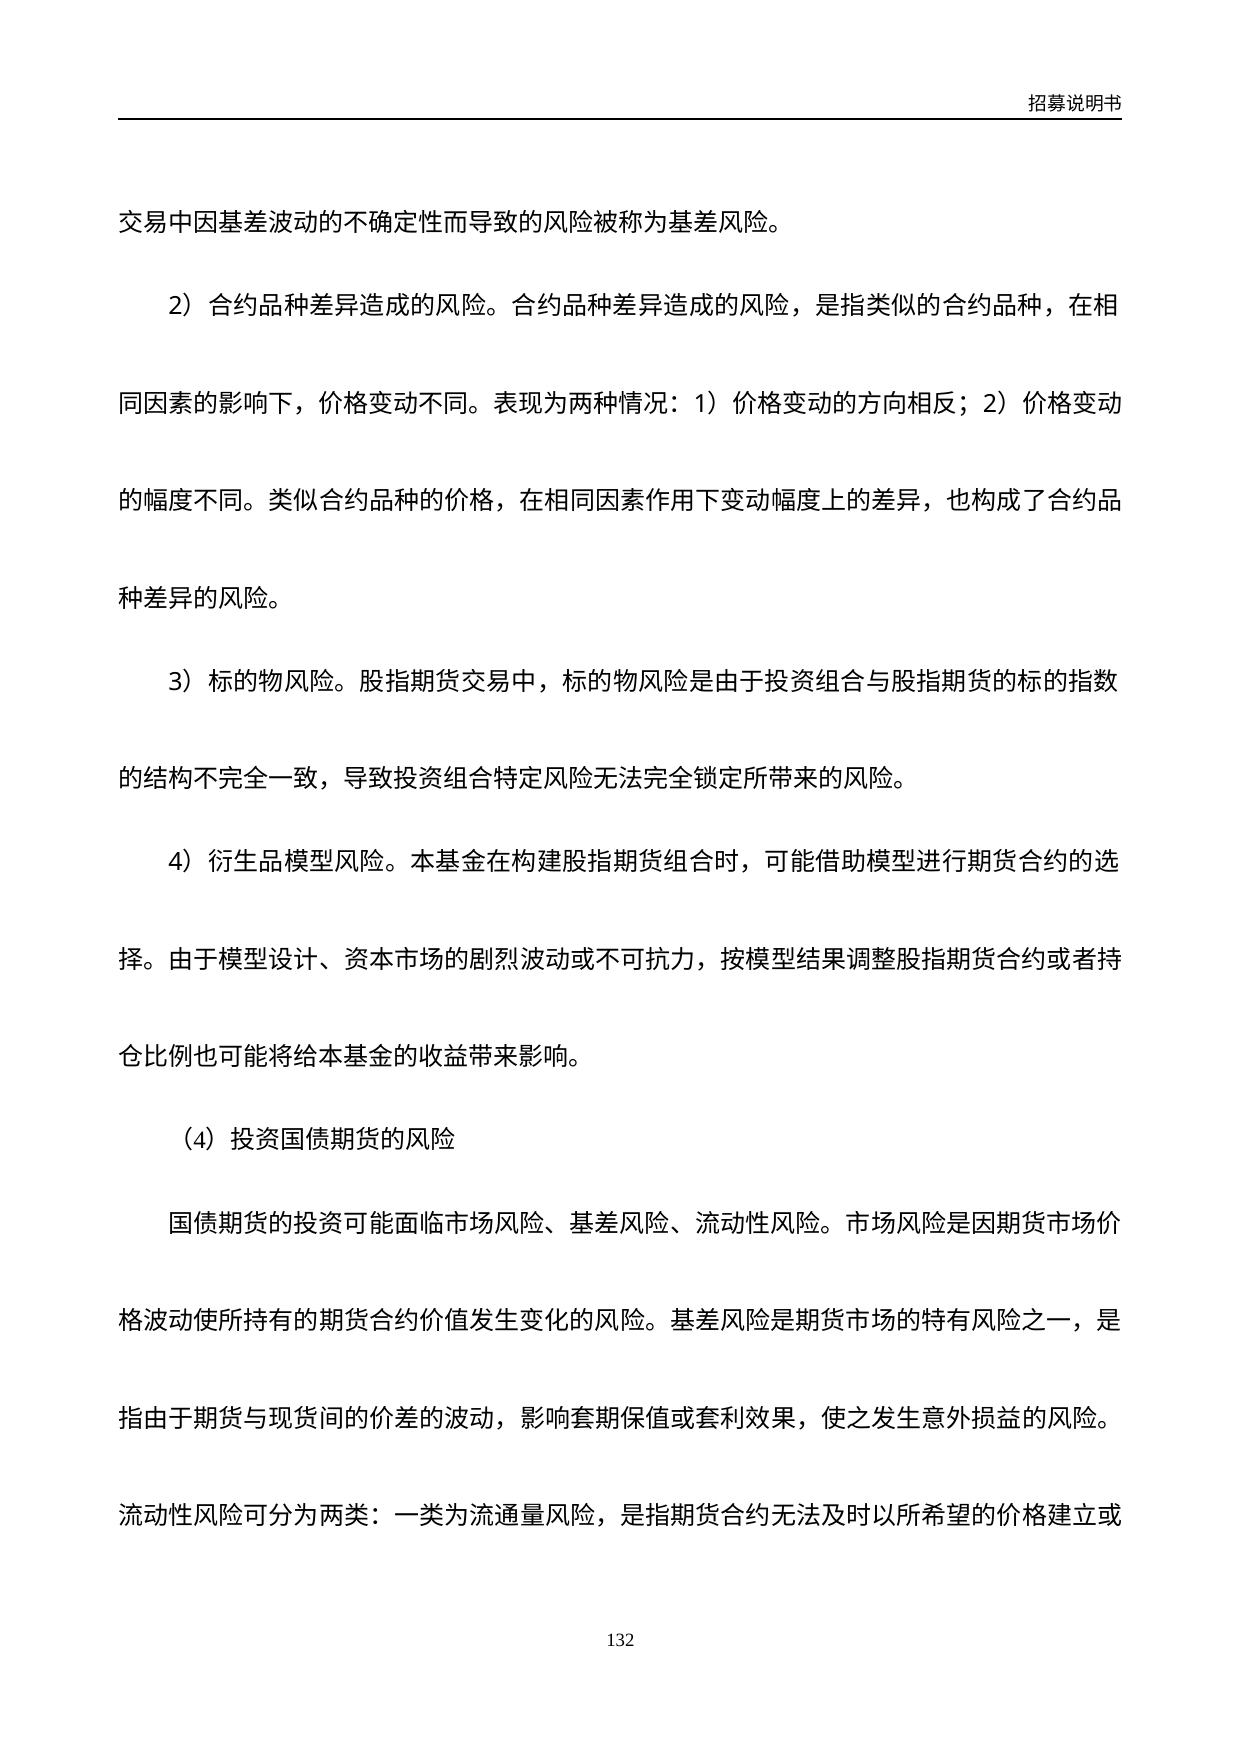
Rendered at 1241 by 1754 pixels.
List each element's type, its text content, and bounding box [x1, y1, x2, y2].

text 2）合约品种差异造成的风险。合约品种差异造成的风险，是指类似的合约品种，在相同因素的影响下，价格变动不同。表现为两种情况：1）价格变动的方向相反；2）价格变动的幅度不同。类似合约品种的价格，在相同因素作用下变动幅度上的差异，也构成了合约品种差异的风险。 [118, 271, 1122, 629]
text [118, 1189, 1122, 1546]
text 4）衍生品模型风险。本基金在构建股指期货组合时，可能借助模型进行期货合约的选择。由于模型设计、资本市场的剧烈波动或不可抗力，按模型结果调整股指期货合约或者持仓比例也可能将给本基金的收益带来影响。 [118, 827, 1122, 1087]
text 3）标的物风险。股指期货交易中，标的物风险是由于投资组合与股指期货的标的指数的结构不完全一致，导致投资组合特定风险无法完全锁定所带来的风险。 [118, 647, 1122, 809]
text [118, 188, 1122, 253]
text （4）投资国债期货的风险 [118, 1106, 1122, 1171]
